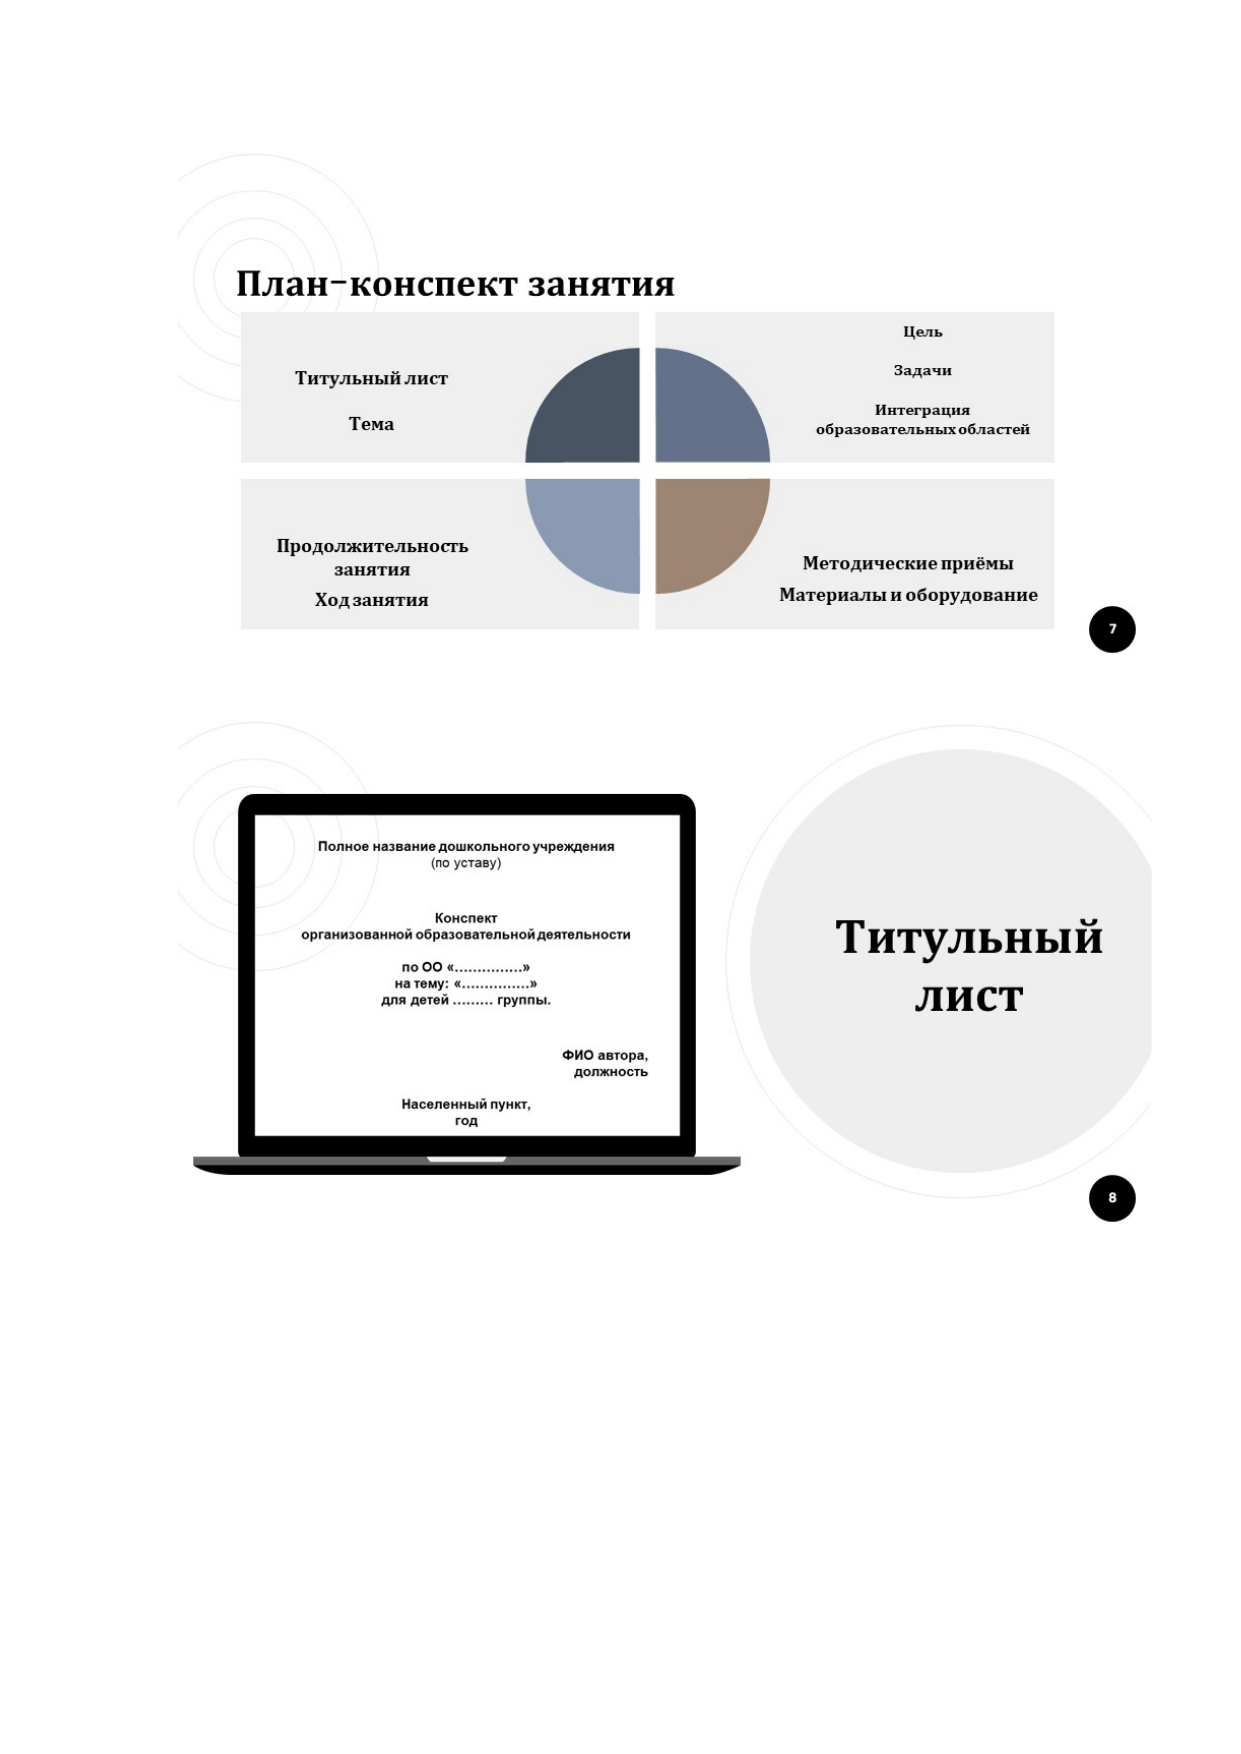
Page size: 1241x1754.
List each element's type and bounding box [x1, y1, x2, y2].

picture [177, 687, 1152, 1236]
picture [177, 118, 1152, 667]
